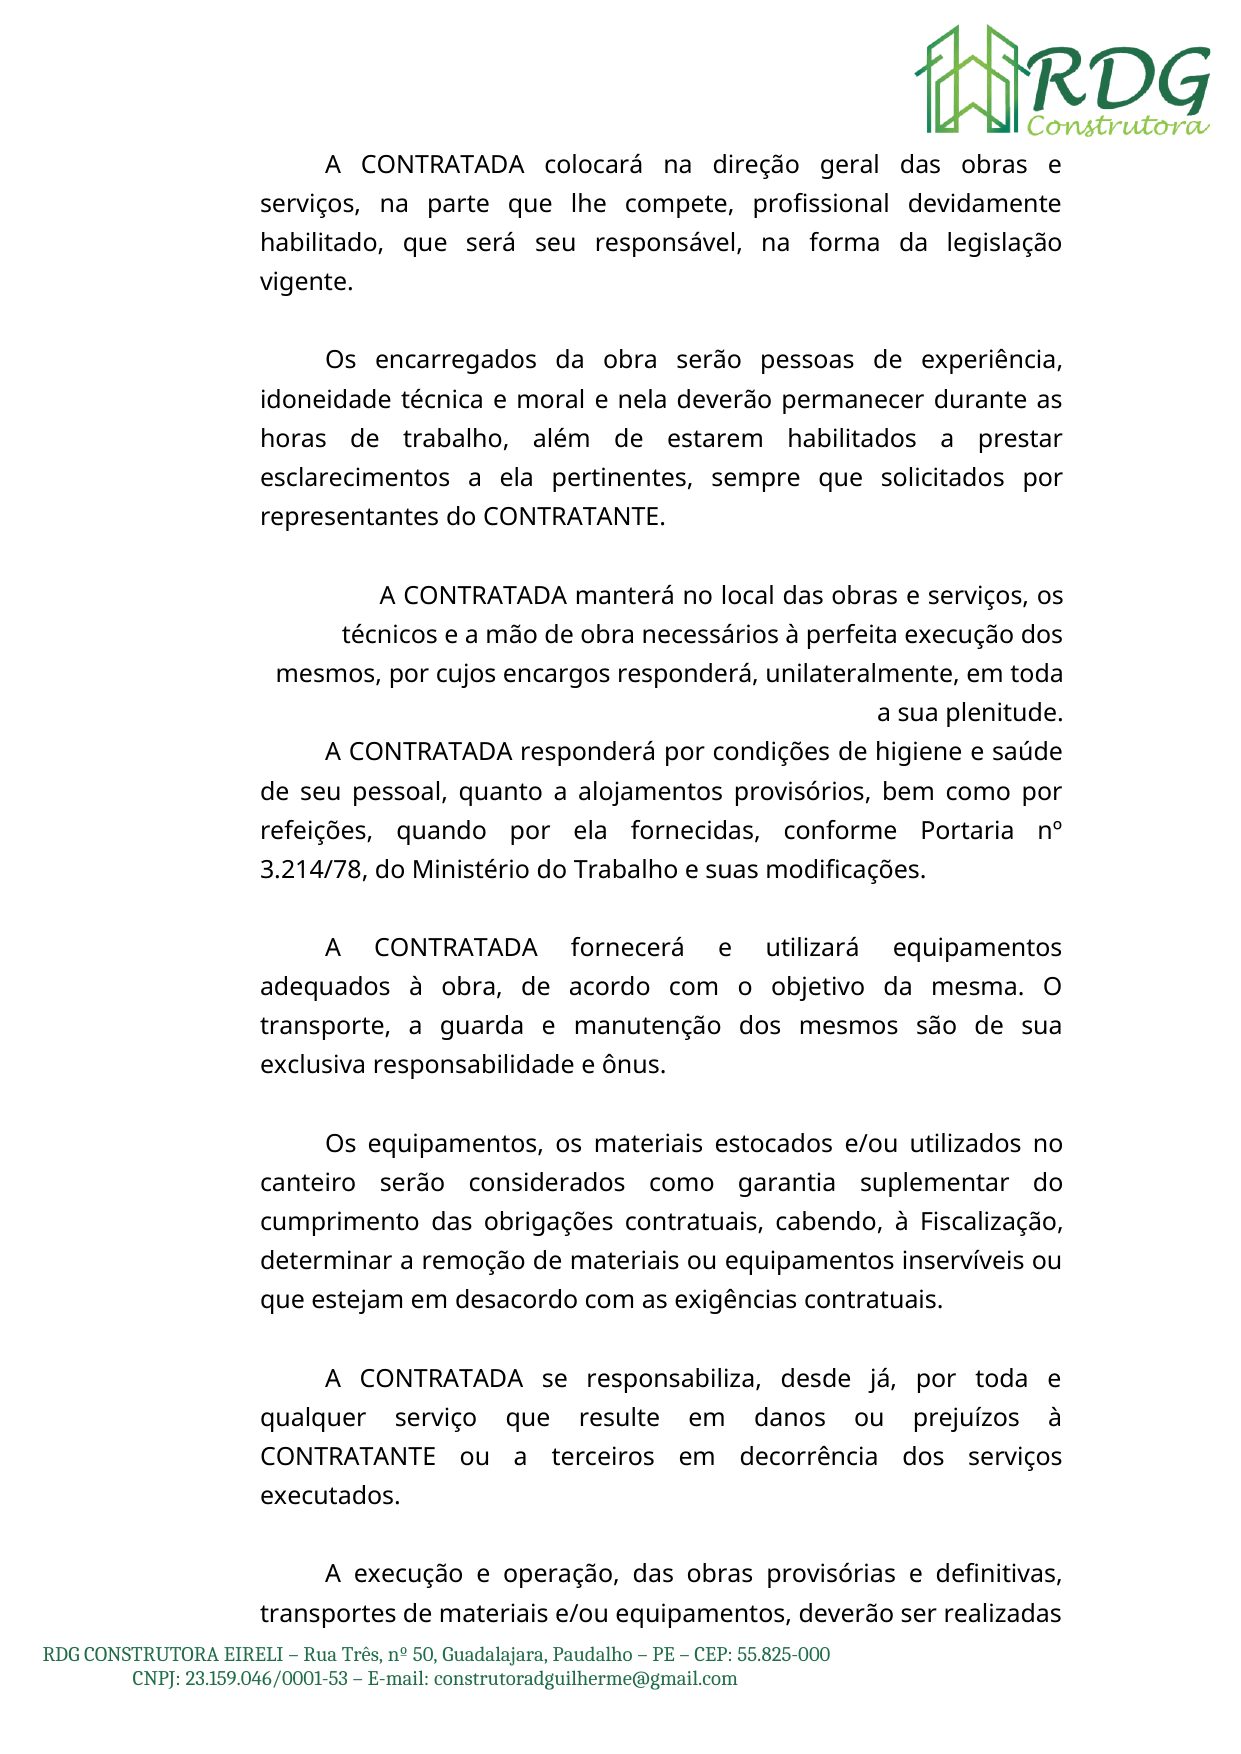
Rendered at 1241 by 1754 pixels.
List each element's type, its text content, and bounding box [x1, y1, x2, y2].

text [260, 1556, 1063, 1629]
text A CONTRATADA manterá no local das obras e serviços, os técnicos e a mão de obra necessários à perfeita execução dos mesmos, por cujos encargos responderá, unilateralmente, em toda a sua plenitude. [260, 577, 1064, 729]
text Os encarregados da obra serão pessoas de experiência, idoneidade técnica e moral e nela deverão permanecer durante as horas de trabalho, além de estarem habilitados a prestar esclarecimentos a ela pertinentes, sempre que solicitados por representantes do CONTRATANTE. [260, 342, 1063, 533]
text A CONTRATADA colocará na direção geral das obras e serviços, na parte que lhe compete, profissional devidamente habilitado, que será seu responsável, na forma da legislação vigente. [260, 146, 1063, 298]
text A CONTRATADA responderá por condições de higiene e saúde de seu pessoal, quanto a alojamentos provisórios, bem como por refeições, quando por ela fornecidas, conforme Portaria nº 3.214/78, do Ministério do Trabalho e suas modificações. [260, 734, 1063, 886]
text A CONTRATADA se responsabiliza, desde já, por toda e qualquer serviço que resulte em danos ou prejuízos à CONTRATANTE ou a terceiros em decorrência dos serviços executados. [260, 1360, 1063, 1512]
picture [913, 23, 1211, 137]
text A CONTRATADA fornecerá e utilizará equipamentos adequados à obra, de acordo com o objetivo da mesma. O transporte, a guarda e manutenção dos mesmos são de sua exclusiva responsabilidade e ônus. [260, 930, 1063, 1081]
text Os equipamentos, os materiais estocados e/ou utilizados no canteiro serão considerados como garantia suplementar do cumprimento das obrigações contratuais, cabendo, à Fiscalização, determinar a remoção de materiais ou equipamentos inservíveis ou que estejam em desacordo com as exigências contratuais. [260, 1125, 1063, 1316]
